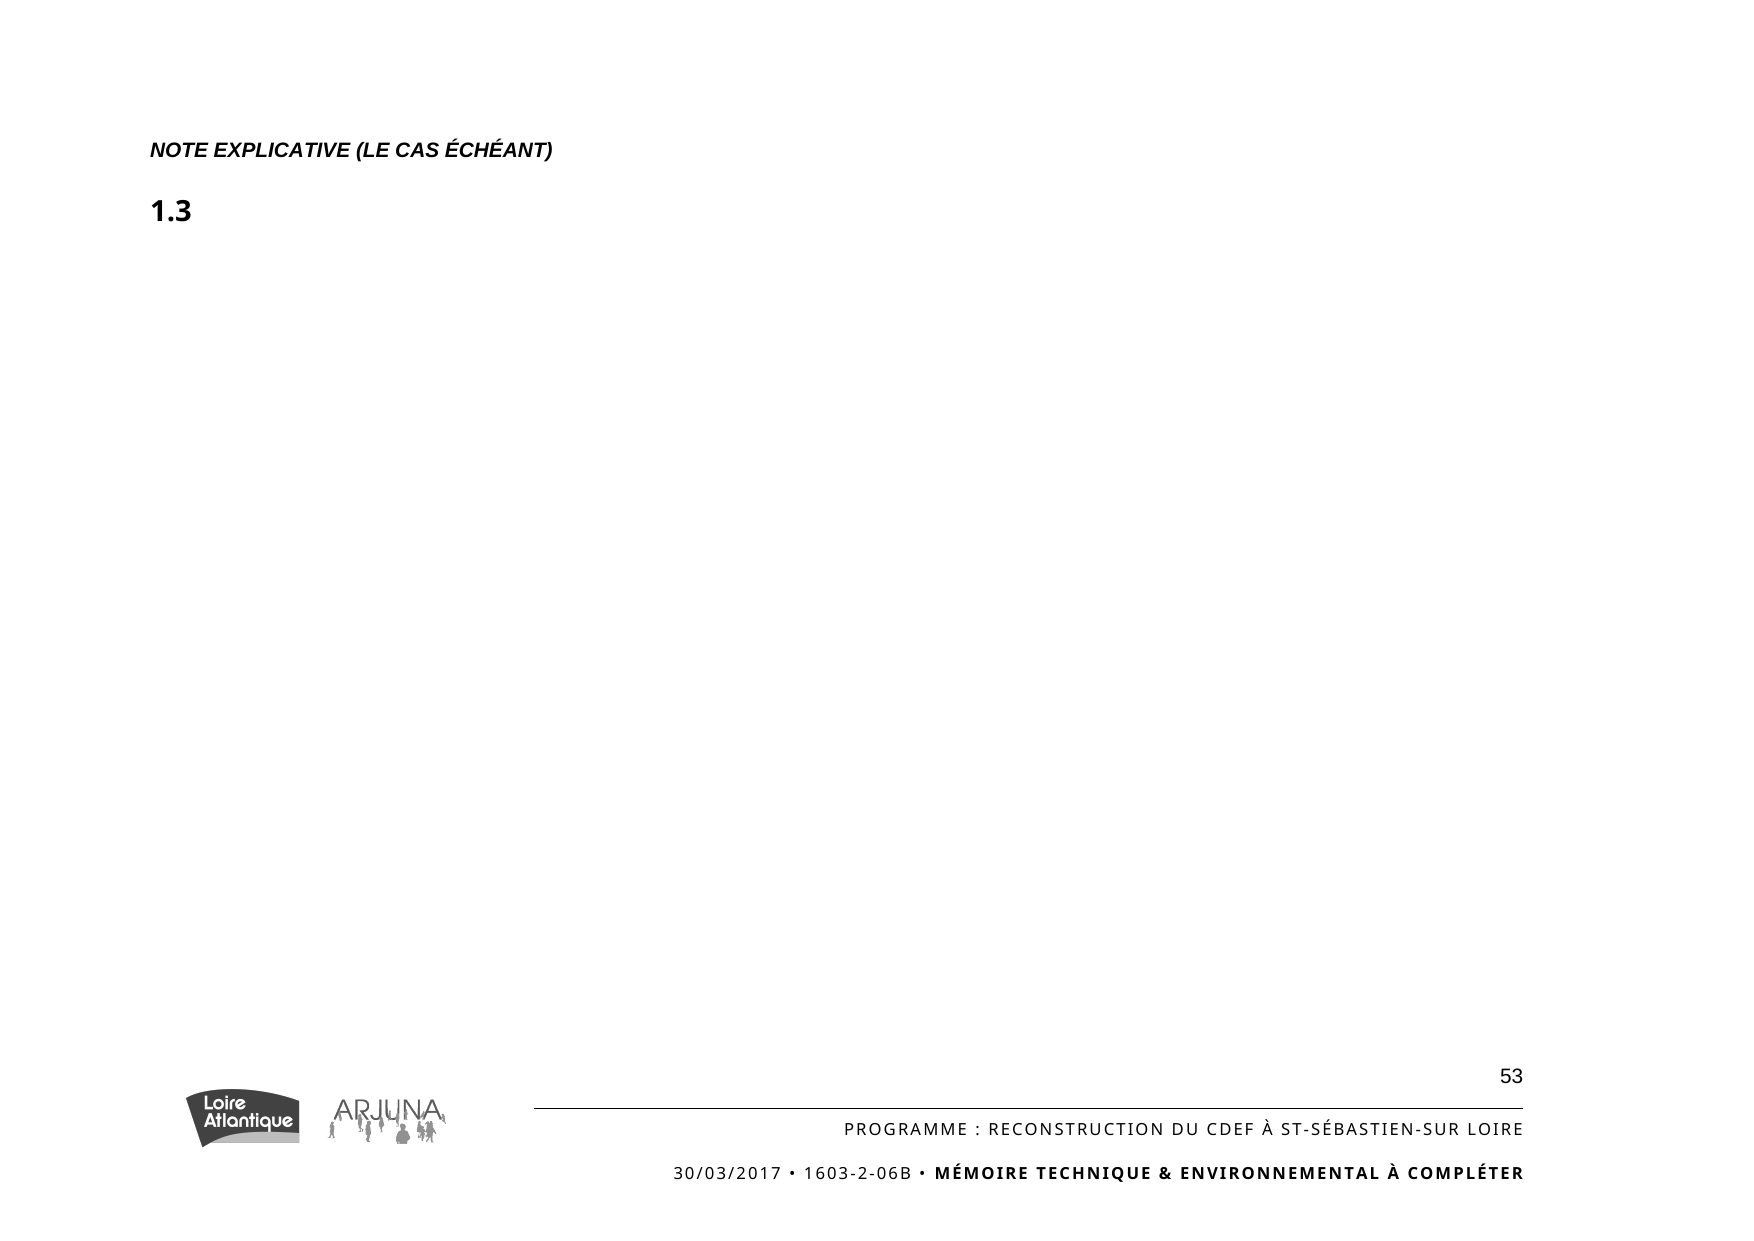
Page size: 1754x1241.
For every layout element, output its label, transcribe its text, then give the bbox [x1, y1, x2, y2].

picture [184, 1085, 301, 1149]
picture [318, 1093, 453, 1150]
subtitle NOTE EXPLICATIVE (LE CAS ÉCHÉANT) [150, 138, 1521, 162]
